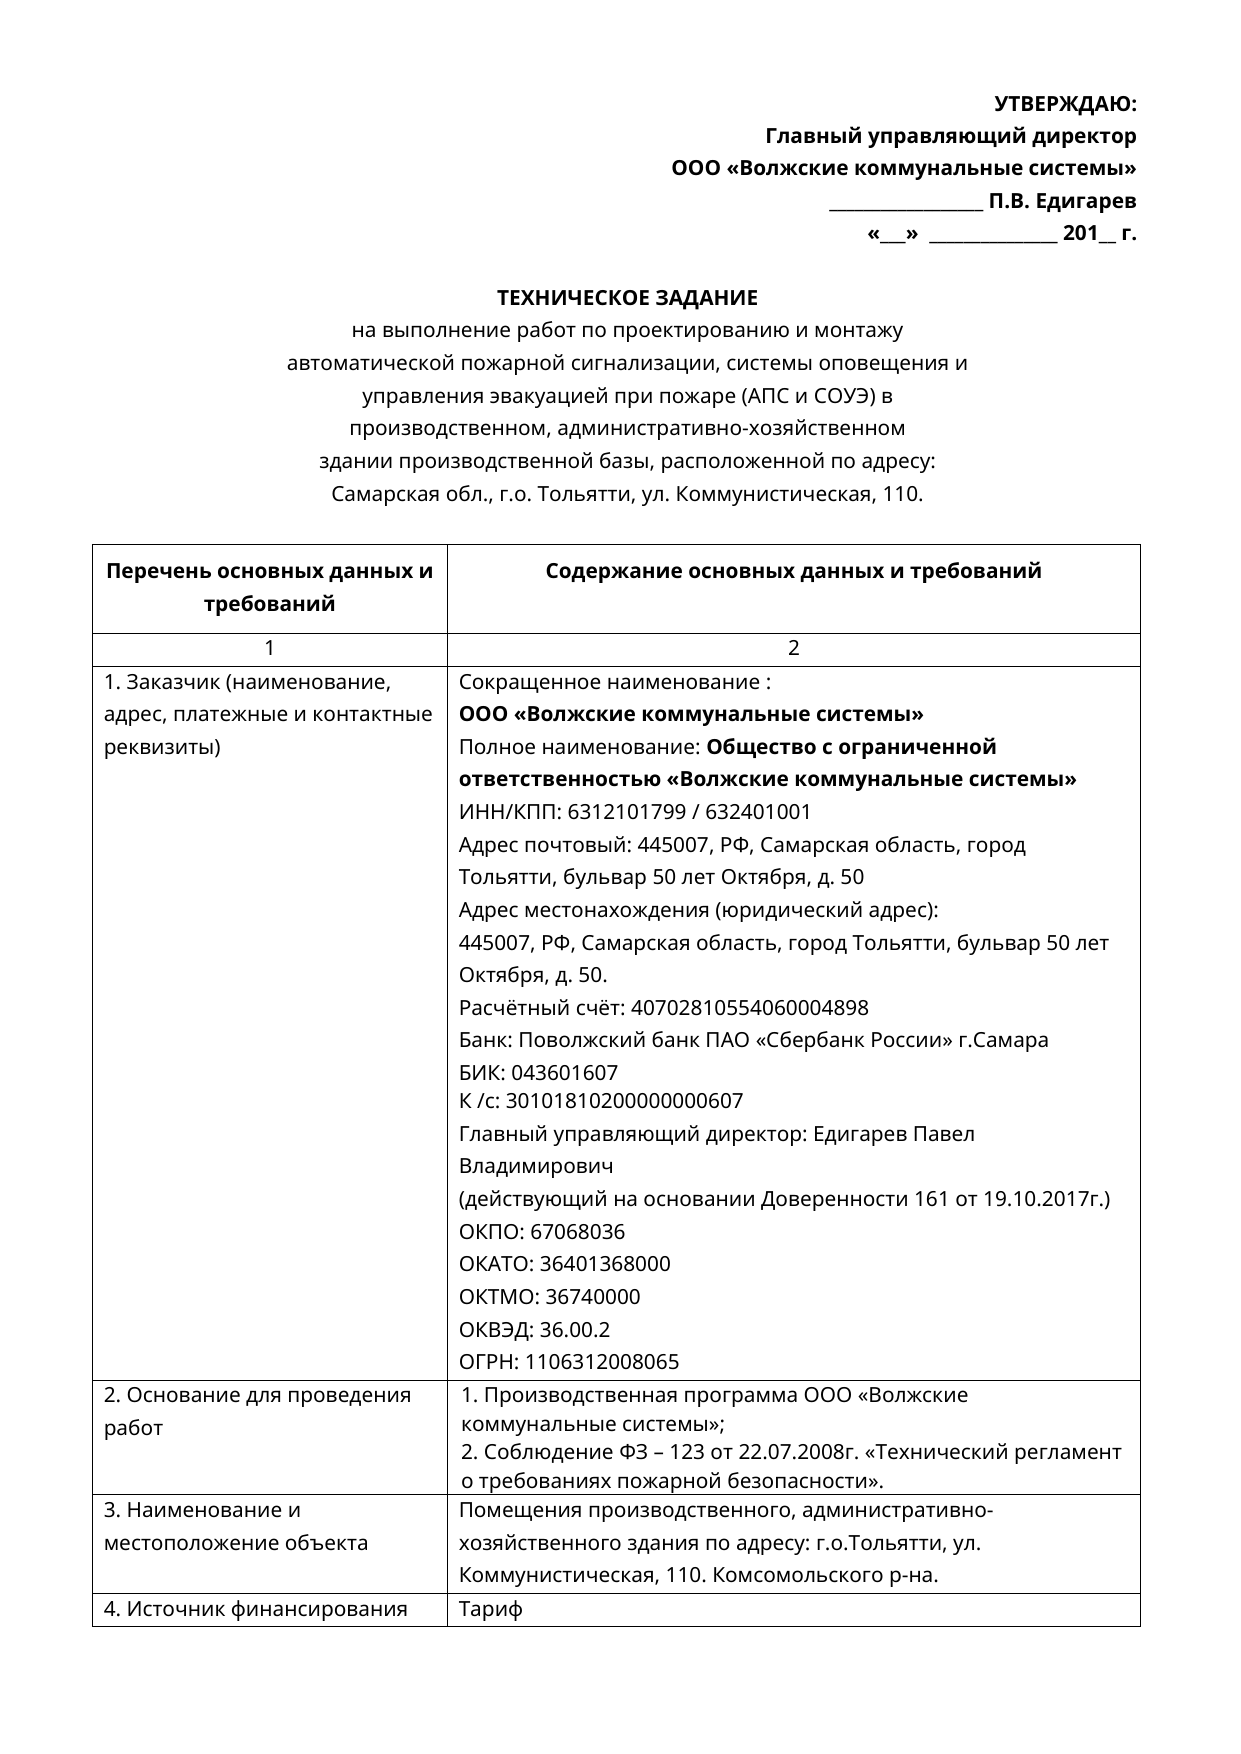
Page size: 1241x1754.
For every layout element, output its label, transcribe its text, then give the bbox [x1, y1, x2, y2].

text производственном, административно-хозяйственном [103, 413, 1152, 442]
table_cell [93, 1594, 447, 1626]
text автоматической пожарной сигнализации, системы оповещения и [103, 348, 1152, 377]
table_cell 2. Основание для проведения работ [93, 1381, 447, 1494]
table_cell 1. Производственная программа ООО «Волжские коммунальные системы»; 2. Соблюдение ФЗ – 123 от 22.07.2008г. «Технический регламент о требованиях пожарной безопасности». [448, 1381, 1140, 1494]
table_header УТВЕРЖДАЮ: [92, 89, 1148, 121]
table_cell Тариф [448, 1594, 1140, 1626]
text управления эвакуацией при пожаре (АПС и СОУЭ) в [103, 381, 1152, 409]
table_cell 2 [448, 634, 1140, 666]
table_cell Главный управляющий директор ООО «Волжские коммунальные системы» [92, 121, 1148, 186]
table_cell 1. Заказчик (наименование, адрес, платежные и контактные реквизиты) [93, 667, 447, 1379]
table_header Перечень основных данных и требований [93, 545, 447, 632]
table_cell 3. Наименование и местоположение объекта [93, 1495, 447, 1593]
table_cell Помещения производственного, административно-хозяйственного здания по адресу: г.о.Тольятти, ул. Коммунистическая, 110. Комсомольского р-на. [448, 1495, 1140, 1593]
text ТЕХНИЧЕСКОЕ ЗАДАНИЕ [103, 283, 1152, 311]
text Самарская обл., г.о. Тольятти, ул. Коммунистическая, 110. [103, 479, 1152, 507]
table_cell __________________ П.В. Едигарев [92, 186, 1148, 218]
table_header Содержание основных данных и требований [448, 545, 1140, 632]
text здании производственной базы, расположенной по адресу: [103, 446, 1152, 474]
table_cell 1 [93, 634, 447, 666]
table_cell Сокращенное наименование : ООО «Волжские коммунальные системы» Полное наименование: Общество с ограниченной ответственностью «Волжские коммунальные системы» ИНН/КПП: 6312101799 / 632401001 Адрес почтовый: 445007, РФ, Самарская область, город Тольятти, бульвар 50 лет Октября, д. 50 Адрес местонахождения (юридический адрес): 445007, РФ, Самарская область, город Тольятти, бульвар 50 лет Октября, д. 50. Расчётный счёт: 40702810554060004898 Банк: Поволжский банк ПАО «Сбербанк России» г.Самара БИК: 043601607 К /с: 30101810200000000607 Главный управляющий директор: Едигарев Павел Владимирович (действующий на основании Доверенности 161 от 19.10.2017г.) ОКПО: 67068036 ОКАТО: 36401368000 ОКТМО: 36740000 ОКВЭД: 36.00.2 ОГРН: 1106312008065 [448, 667, 1140, 1379]
table_cell «___» _______________ 201__ г. [92, 218, 1148, 250]
text на выполнение работ по проектированию и монтажу [103, 316, 1152, 344]
